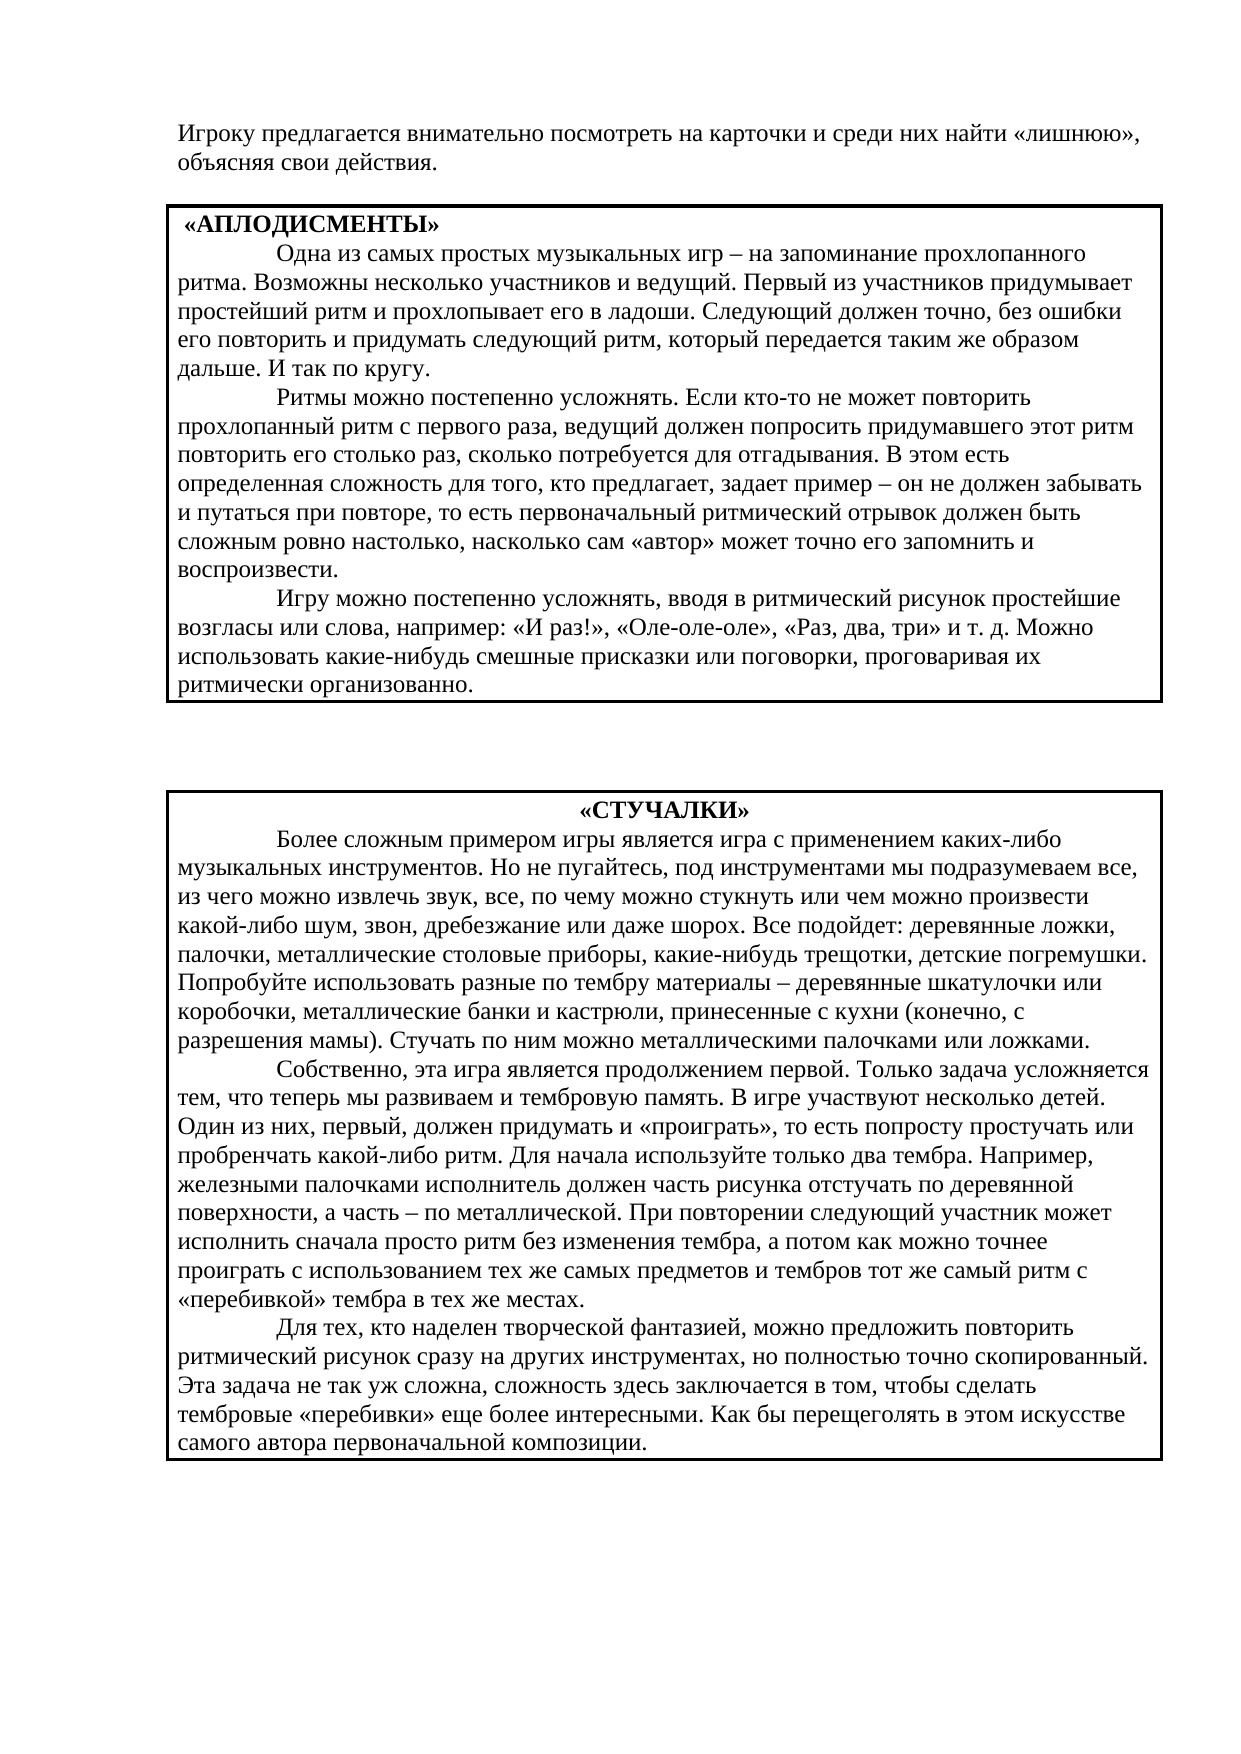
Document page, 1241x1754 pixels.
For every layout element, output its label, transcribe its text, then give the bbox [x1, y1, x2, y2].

text Более сложным примером игры является игра с применением каких-либо музыкальных инструментов. Но не пугайтесь, под инструментами мы подразумеваем все, из чего можно извлечь звук, все, по чему можно стукнуть или чем можно произвести какой-либо шум, звон, дребезжание или даже шорох. Все подойдет: деревянные ложки, палочки, металлические столовые приборы, какие-нибудь трещотки, детские погремушки. Попробуйте использовать разные по тембру материалы – деревянные шкатулочки или коробочки, металлические банки и кастрюли, принесенные с кухни (конечно, с разрешения мамы). Стучать по ним можно металлическими палочками или ложками. [177, 824, 1152, 1054]
text «АПЛОДИСМЕНТЫ» [169, 208, 1160, 238]
text «СТУЧАЛКИ» [169, 793, 1160, 824]
text Игру можно постепенно усложнять, вводя в ритмический рисунок простейшие возгласы или слова, например: «И раз!», «Оле-оле-оле», «Раз, два, три» и т. д. Можно использовать какие-нибудь смешные присказки или поговорки, проговаривая их ритмически организованно. [169, 578, 1160, 700]
text Ритмы можно постепенно усложнять. Если кто-то не может повторить прохлопанный ритм с первого раза, ведущий должен попросить придумавшего этот ритм повторить его столько раз, сколько потребуется для отгадывания. В этом есть определенная сложность для того, кто предлагает, задает пример – он не должен забывать и путаться при повторе, то есть первоначальный ритмический отрывок должен быть сложным ровно настолько, насколько сам «автор» может точно его запомнить и воспроизвести. [177, 382, 1152, 578]
text Одна из самых простых музыкальных игр – на запоминание прохлопанного ритма. Возможны несколько участников и ведущий. Первый из участников придумывает простейший ритм и прохлопывает его в ладоши. Следующий должен точно, без ошибки его повторить и придумать следующий ритм, который передается таким же образом дальше. И так по кругу. [177, 238, 1152, 382]
text Для тех, кто наделен творческой фантазией, можно предложить повторить ритмический рисунок сразу на других инструментах, но полностью точно скопированный. Эта задача не так уж сложна, сложность здесь заключается в том, чтобы сделать тембровые «перебивки» еще более интересными. Как бы перещеголять в этом искусстве самого автора первоначальной композиции. [169, 1307, 1160, 1458]
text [177, 118, 1152, 176]
text Собственно, эта игра является продолжением первой. Только задача усложняется тем, что теперь мы развиваем и тембровую память. В игре участвуют несколько детей. Один из них, первый, должен придумать и «проиграть», то есть попросту простучать или пробренчать какой-либо ритм. Для начала используйте только два тембра. Например, железными палочками исполнитель должен часть рисунка отстучать по деревянной поверхности, а часть – по металлической. При повторении следующий участник может исполнить сначала просто ритм без изменения тембра, а потом как можно точнее проиграть с использованием тех же самых предметов и тембров тот же самый ритм с «перебивкой» тембра в тех же местах. [177, 1054, 1152, 1307]
